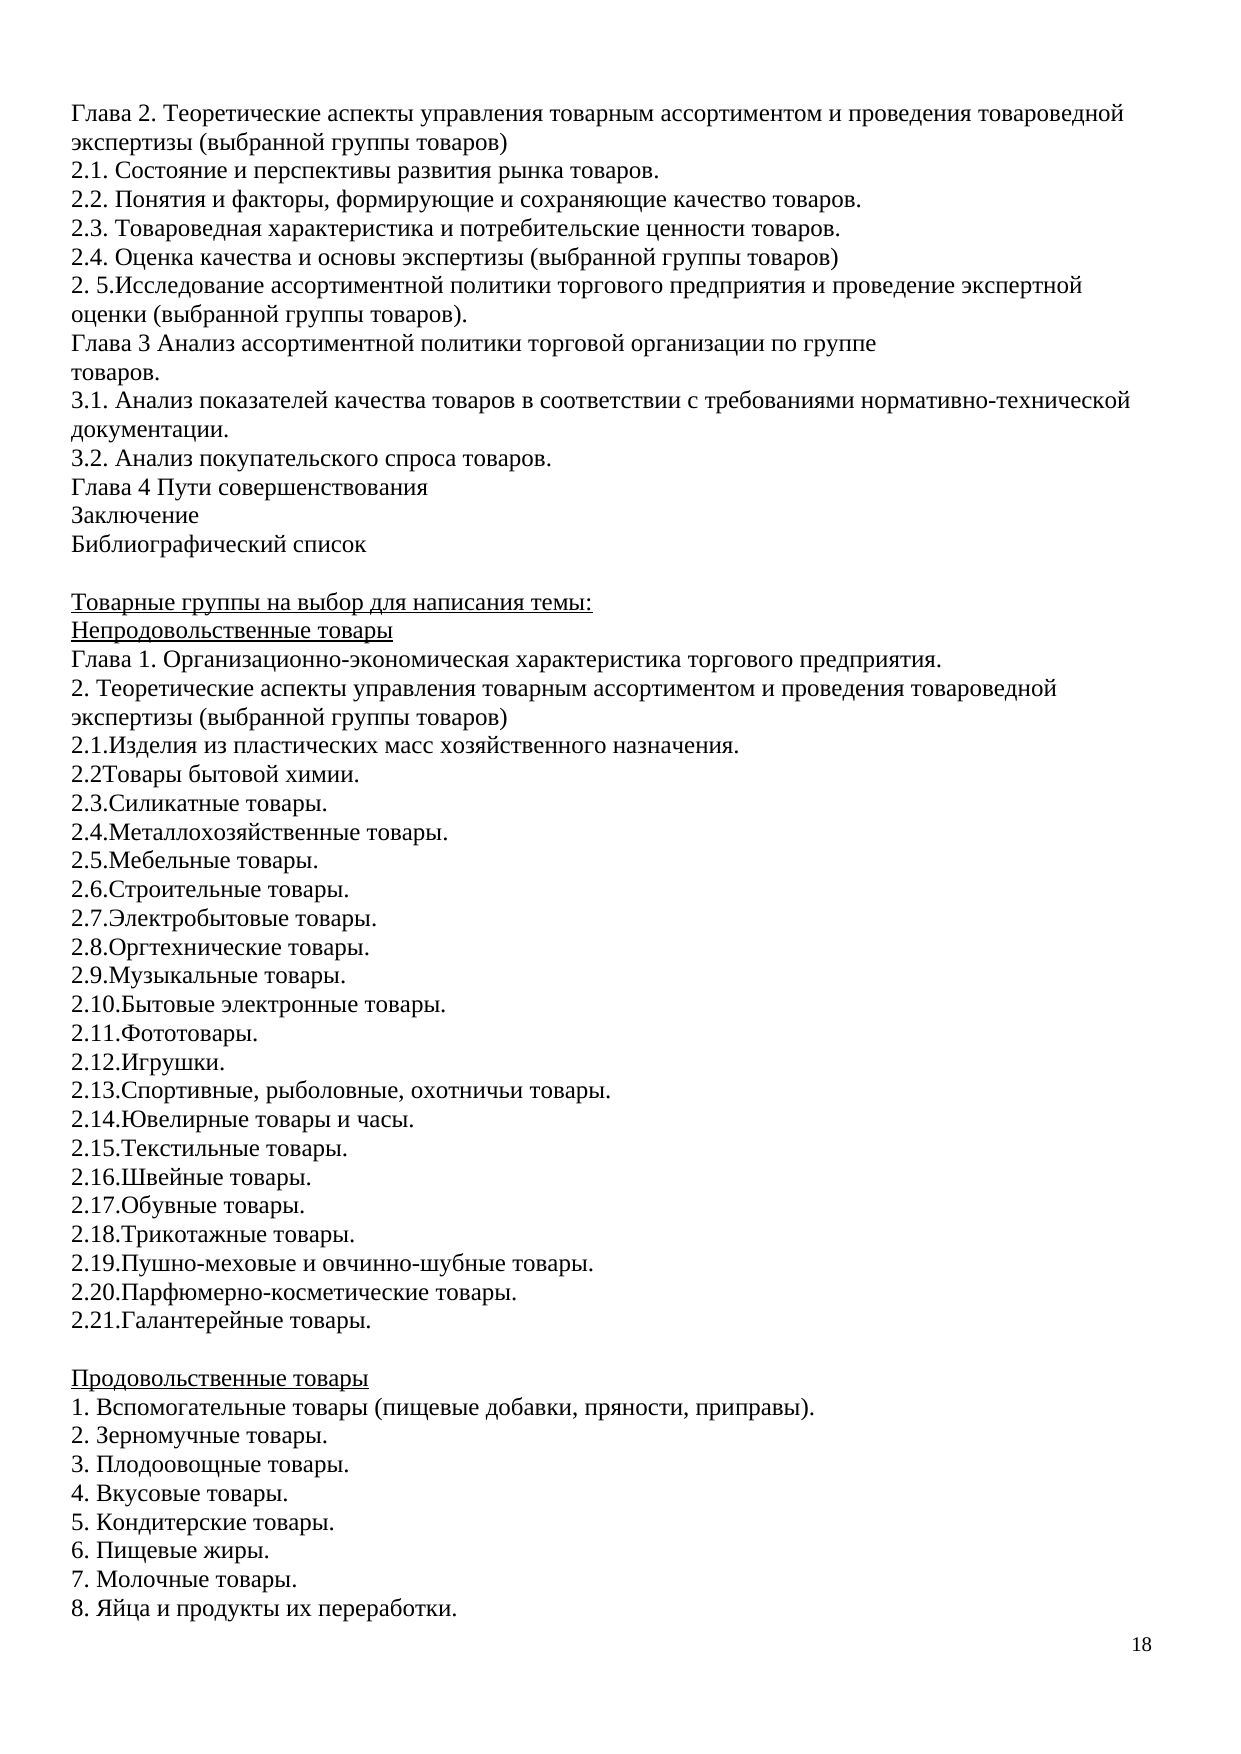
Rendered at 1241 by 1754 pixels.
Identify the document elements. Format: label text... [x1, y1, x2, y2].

text Глава 2. Теоретические аспекты управления товарным ассортиментом и проведения товароведной экспертизы (выбранной группы товаров) [71, 98, 1152, 155]
text 2.4. Оценка качества и основы экспертизы (выбранной группы товаров) [71, 242, 1152, 270]
text 2.1.Изделия из пластических масс хозяйственного назначения. [71, 730, 1152, 759]
text 2. 5.Исследование ассортиментной политики торгового предприятия и проведение экспертной оценки (выбранной группы товаров). [71, 270, 1152, 328]
text 7. Молочные товары. [71, 1564, 1152, 1593]
text 3.1. Анализ показателей качества товаров в соответствии с требованиями нормативно-технической документации. [71, 385, 1152, 443]
text 8. Яйца и продукты их переработки. [71, 1593, 1152, 1622]
text 2.8.Оргтехнические товары. [71, 932, 1152, 960]
text Библиографический список [71, 529, 1152, 558]
text Глава 3 Анализ ассортиментной политики торговой организации по группе товаров. [71, 328, 1152, 385]
text 4. Вкусовые товары. [71, 1478, 1152, 1507]
text 2.16.Швейные товары. [71, 1162, 1152, 1190]
text Товарные группы на выбор для написания темы: [71, 587, 1152, 615]
text 3.2. Анализ покупательского спроса товаров. [71, 443, 1152, 472]
text 2.1. Состояние и перспективы развития рынка товаров. [71, 155, 1152, 184]
text Продовольственные товары [71, 1363, 1152, 1392]
text 2.9.Музыкальные товары. [71, 960, 1152, 989]
text 5. Кондитерские товары. [71, 1507, 1152, 1535]
text 2. Зерномучные товары. [71, 1420, 1152, 1449]
text 2.18.Трикотажные товары. [71, 1219, 1152, 1248]
text 2.10.Бытовые электронные товары. [71, 989, 1152, 1018]
text 2.14.Ювелирные товары и часы. [71, 1104, 1152, 1133]
text 2.7.Электробытовые товары. [71, 903, 1152, 932]
text 2.6.Строительные товары. [71, 874, 1152, 903]
text 2.3. Товароведная характеристика и потребительские ценности товаров. [71, 213, 1152, 242]
text 2.20.Парфюмерно-косметические товары. [71, 1277, 1152, 1305]
text 6. Пищевые жиры. [71, 1535, 1152, 1564]
text Заключение [71, 500, 1152, 529]
text Непродовольственные товары [71, 615, 1152, 644]
text Глава 4 Пути совершенствования [71, 472, 1152, 500]
text 2.11.Фототовары. 2.12.Игрушки. 2.13.Спортивные, рыболовные, охотничьи товары. [71, 1018, 1152, 1104]
text 2.2Товары бытовой химии. [71, 759, 1152, 788]
text 2.19.Пушно-меховые и овчинно-шубные товары. [71, 1248, 1152, 1277]
text 2.4.Металлохозяйственные товары. [71, 817, 1152, 845]
text 2.17.Обувные товары. [71, 1190, 1152, 1219]
text 1. Вспомогательные товары (пищевые добавки, пряности, приправы). [71, 1392, 1152, 1420]
text 3. Плодоовощные товары. [71, 1449, 1152, 1478]
text 2.15.Текстильные товары. [71, 1133, 1152, 1162]
text 2. Теоретические аспекты управления товарным ассортиментом и проведения товароведной экспертизы (выбранной группы товаров) [71, 673, 1152, 730]
text 2.21.Галантерейные товары. [71, 1305, 1152, 1334]
text 2.3.Силикатные товары. [71, 788, 1152, 817]
text 2.2. Понятия и факторы, формирующие и сохраняющие качество товаров. [71, 184, 1152, 213]
text Глава 1. Организационно-экономическая характеристика торгового предприятия. [71, 644, 1152, 673]
text 2.5.Мебельные товары. [71, 845, 1152, 874]
